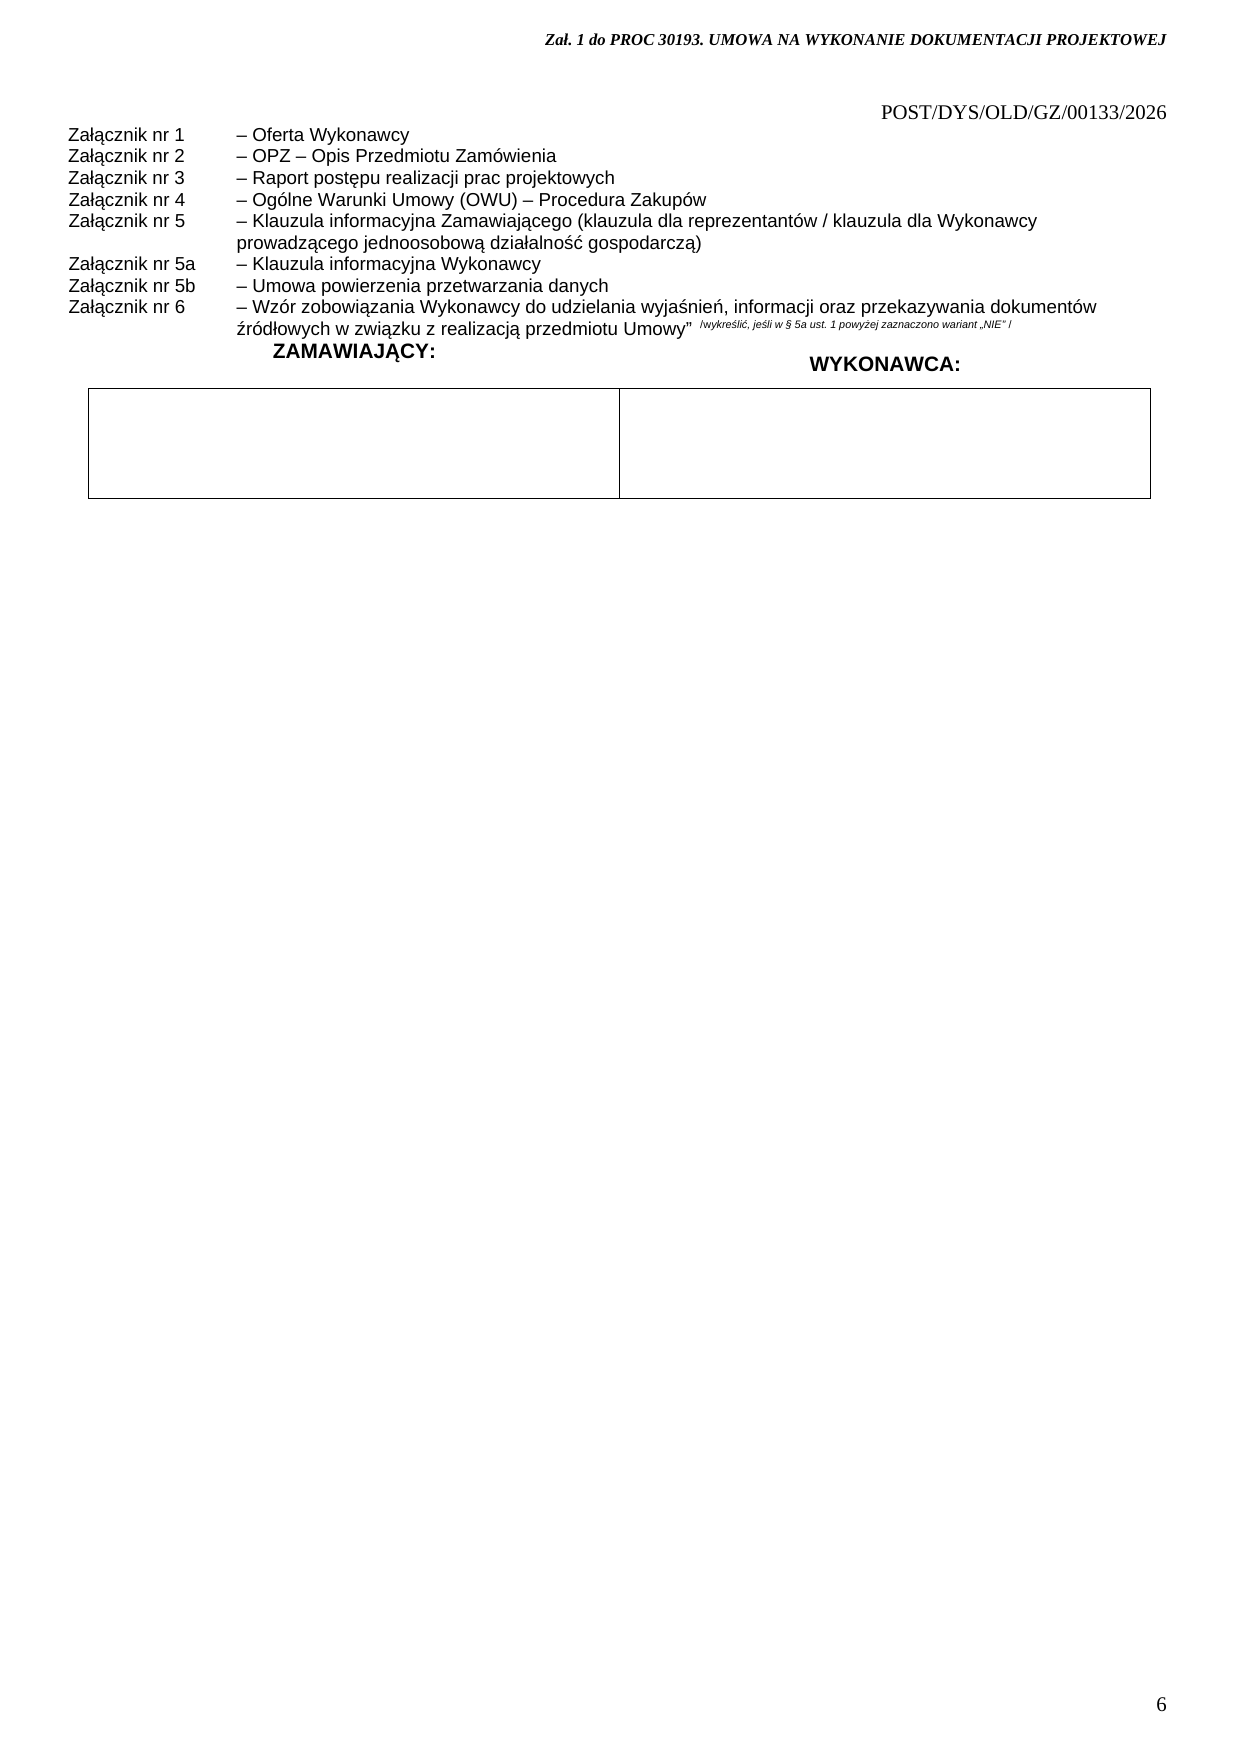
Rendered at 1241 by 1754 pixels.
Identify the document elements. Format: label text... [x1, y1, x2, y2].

list Załącznik nr 6 – Wzór zobowiązania Wykonawcy do udzielania wyjaśnień, informacji oraz przekazywania dokumentów źródłowych w związku z realizacją przedmiotu Umowy” /wykreślić, jeśli w § 5a ust. 1 powyżej zaznaczono wariant „NIE” / [68, 296, 1167, 339]
table_header WYKONAWCA: [620, 339, 1151, 388]
table_cell [620, 389, 1150, 498]
list Załącznik nr 5a – Klauzula informacyjna Wykonawcy [68, 253, 1167, 275]
list Załącznik nr 4 – Ogólne Warunki Umowy (OWU) – Procedura Zakupów [68, 188, 1167, 210]
list Załącznik nr 5b – Umowa powierzenia przetwarzania danych [68, 275, 1167, 296]
text – Oferta Wykonawcy [126, 124, 1167, 145]
table_cell [89, 389, 619, 498]
list Załącznik nr 5 – Klauzula informacyjna Zamawiającego (klauzula dla reprezentantów / klauzula dla Wykonawcy prowadzącego jednoosobową działalność gospodarczą) [68, 210, 1167, 253]
text – OPZ – Opis Przedmiotu Zamówienia [126, 145, 1167, 167]
text – Raport postępu realizacji prac projektowych [126, 167, 1167, 188]
table_header ZAMAWIAJĄCY: [89, 339, 620, 388]
